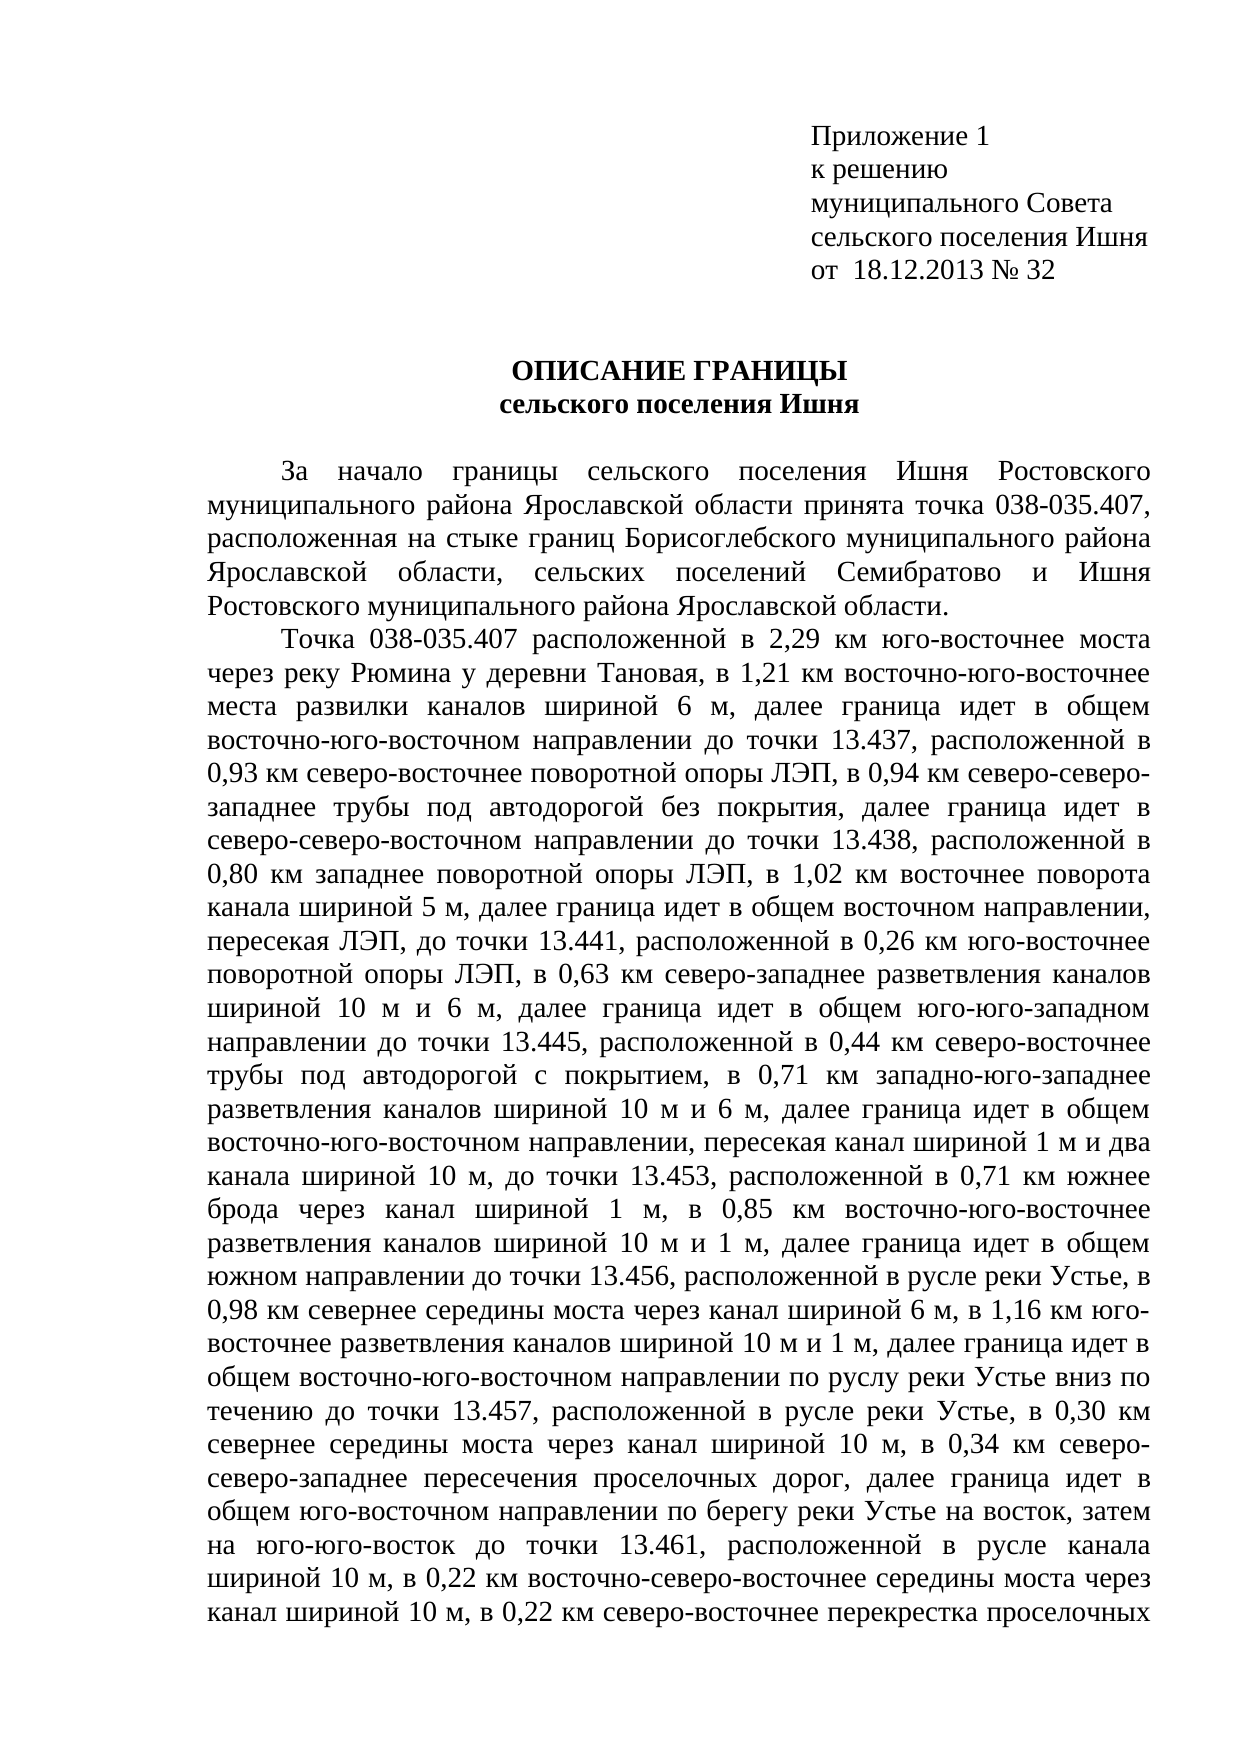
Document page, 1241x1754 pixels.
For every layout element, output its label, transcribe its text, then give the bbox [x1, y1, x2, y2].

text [207, 621, 1152, 1627]
text ОПИСАНИЕ ГРАНИЦЫ [207, 353, 1152, 386]
text муниципального Совета [679, 185, 1152, 219]
text сельского поселения Ишня [679, 219, 1152, 252]
text к решению [679, 152, 1152, 185]
text от 18.12.2013 № 32 [679, 252, 1152, 286]
text сельского поселения Ишня [207, 386, 1152, 420]
text За начало границы сельского поселения Ишня Ростовского муниципального района Ярославской области принята точка 038-035.407, расположенная на стыке границ Борисоглебского муниципального района Ярославской области, сельских поселений Семибратово и Ишня Ростовского муниципального района Ярославской области. [207, 453, 1152, 621]
text Приложение 1 [679, 118, 1152, 152]
